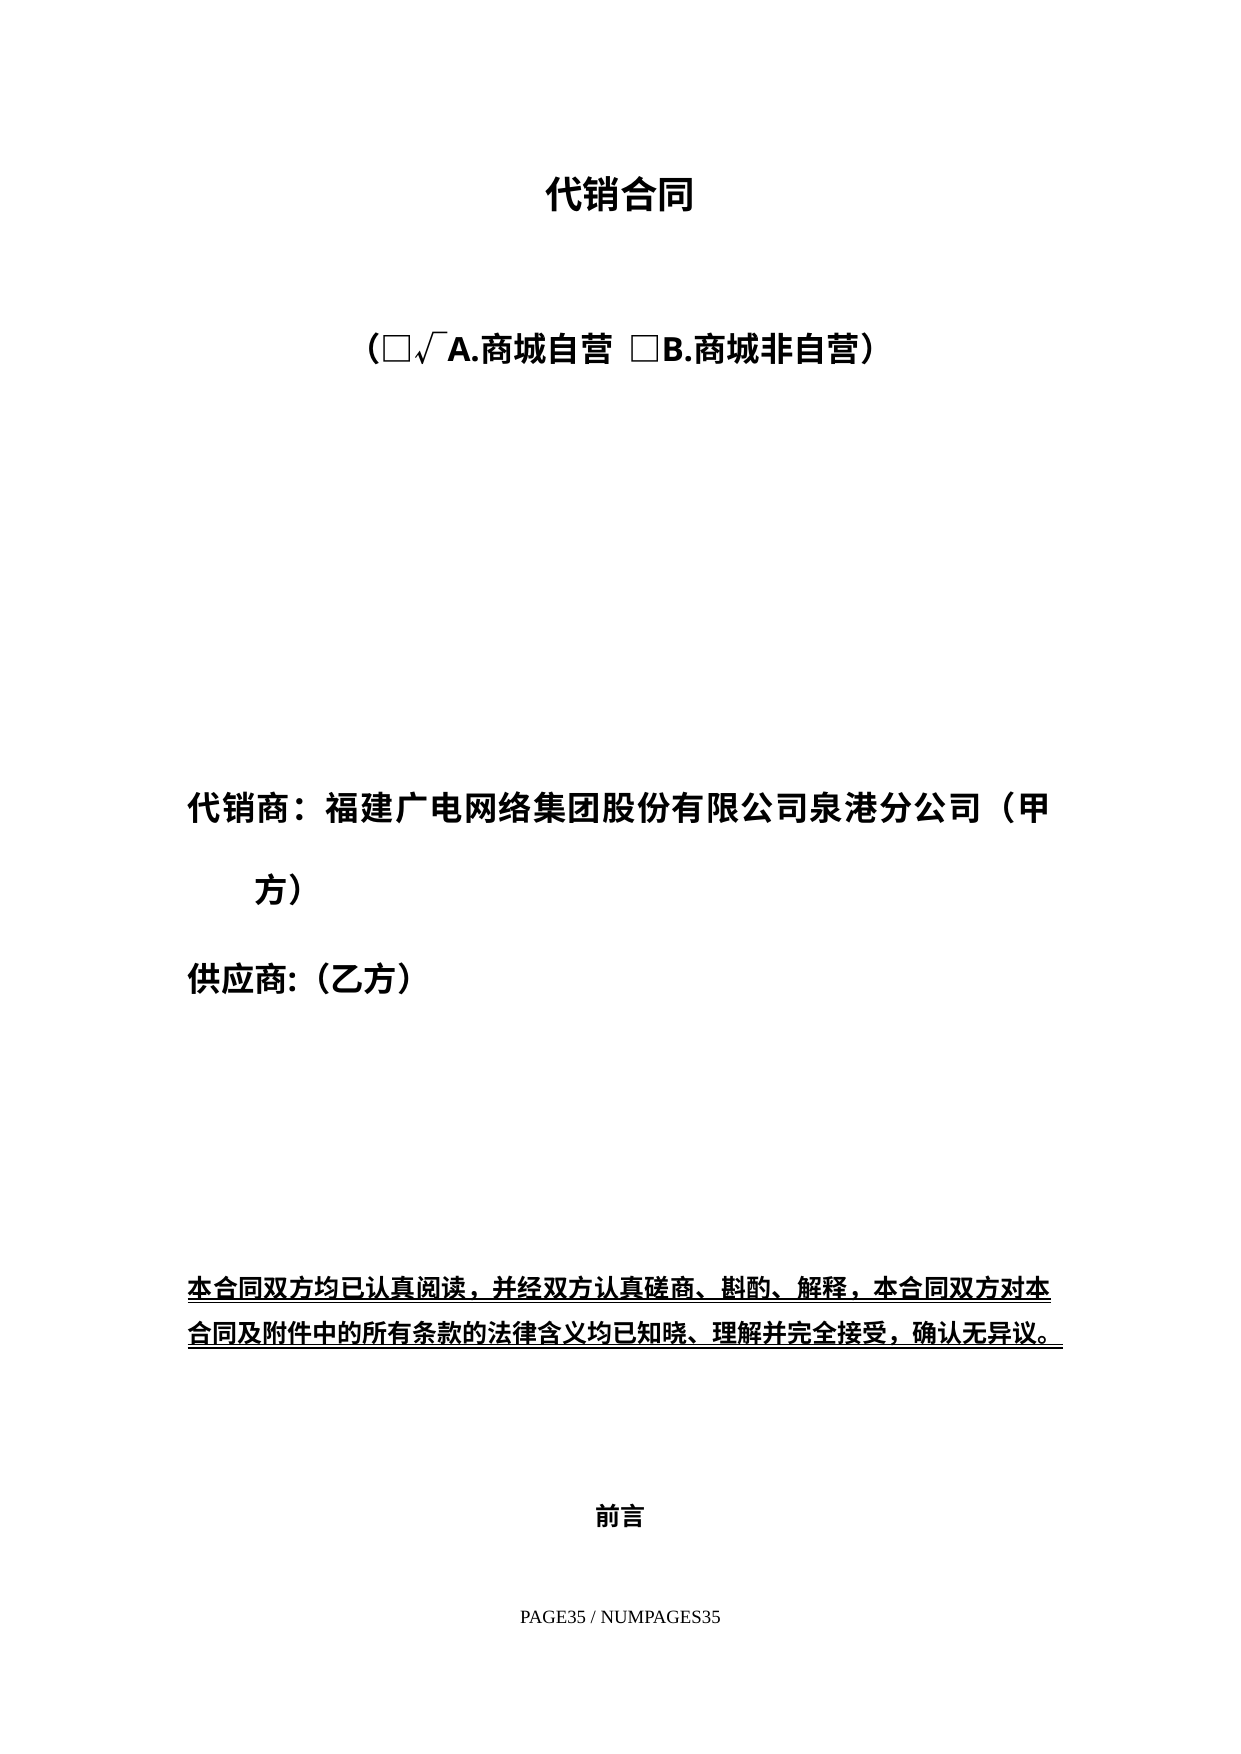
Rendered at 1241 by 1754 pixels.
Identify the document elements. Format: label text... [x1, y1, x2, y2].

text 代销商：福建广电网络集团股份有限公司泉港分公司（甲方） [187, 774, 1053, 920]
text 本合同双方均已认真阅读，并经双方认真磋商、斟酌、解释，本合同双方对本合同及附件中的所有条款的法律含义均已知晓、理解并完全接受，确认无异议。 [187, 1268, 1053, 1344]
text （□√A.商城自营 □B.商城非自营） [187, 315, 1053, 380]
text 前言 [187, 1482, 1053, 1547]
text 供应商:（乙方） [187, 944, 1053, 1009]
text 代销合同 [187, 160, 1053, 225]
